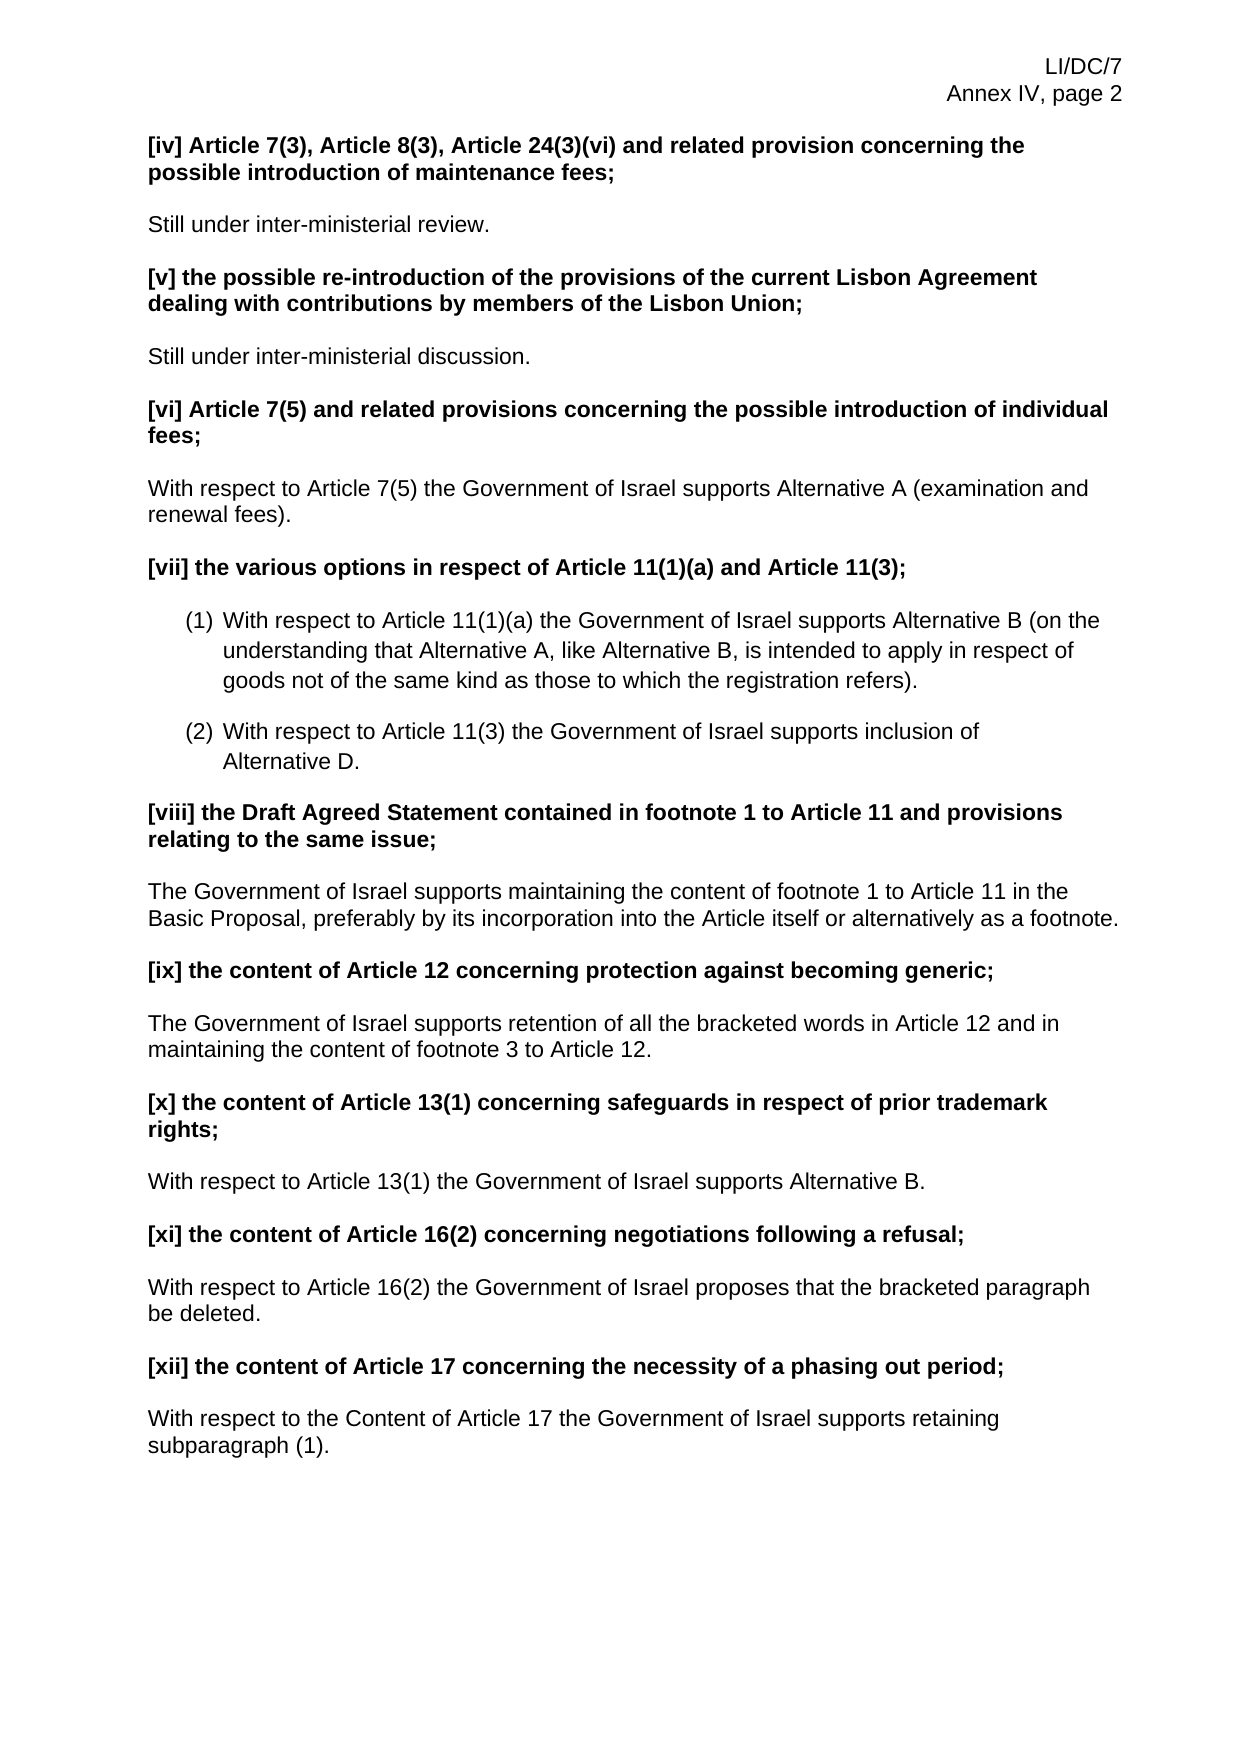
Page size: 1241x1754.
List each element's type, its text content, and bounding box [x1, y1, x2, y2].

text Still under inter-ministerial discussion. [148, 343, 1122, 369]
text [x] the content of Article 13(1) concerning safeguards in respect of prior trademark rights; [148, 1089, 1122, 1142]
text With respect to Article 16(2) the Government of Israel proposes that the bracketed paragraph be deleted. [148, 1274, 1122, 1326]
text [xi] the content of Article 16(2) concerning negotiations following a refusal; [148, 1221, 1122, 1247]
list With respect to Article 11(3) the Government of Israel supports inclusion of Alternative D. [185, 718, 1122, 774]
text [ix] the content of Article 12 concerning protection against becoming generic; [148, 957, 1122, 984]
text With respect to Article 13(1) the Government of Israel supports Alternative B. [148, 1168, 1122, 1194]
text With respect to the Content of Article 17 the Government of Israel supports retaining subparagraph (1). [148, 1405, 1122, 1458]
text [vii] the various options in respect of Article 11(1)(a) and Article 11(3); [148, 554, 1122, 580]
text [vi] Article 7(5) and related provisions concerning the possible introduction of individual fees; [148, 396, 1122, 448]
text [viii] the Draft Agreed Statement contained in footnote 1 to Article 11 and provisions relating to the same issue; [148, 799, 1122, 852]
text The Government of Israel supports maintaining the content of footnote 1 to Article 11 in the Basic Proposal, preferably by its incorporation into the Article itself or alternatively as a footnote. [148, 878, 1122, 931]
list With respect to Article 11(1)(a) the Government of Israel supports Alternative B (on the understanding that Alternative A, like Alternative B, is intended to apply in respect of goods not of the same kind as those to which the registration refers). [185, 607, 1122, 693]
text With respect to Article 7(5) the Government of Israel supports Alternative A (examination and renewal fees). [148, 475, 1122, 527]
text [v] the possible re-introduction of the provisions of the current Lisbon Agreement dealing with contributions by members of the Lisbon Union; [148, 264, 1122, 317]
text [xii] the content of Article 17 concerning the necessity of a phasing out period; [148, 1353, 1122, 1379]
text [iv] Article 7(3), Article 8(3), Article 24(3)(vi) and related provision concerning the possible introduction of maintenance fees; [148, 132, 1122, 185]
text Still under inter-ministerial review. [148, 211, 1122, 238]
text The Government of Israel supports retention of all the bracketed words in Article 12 and in maintaining the content of footnote 3 to Article 12. [148, 1010, 1122, 1063]
